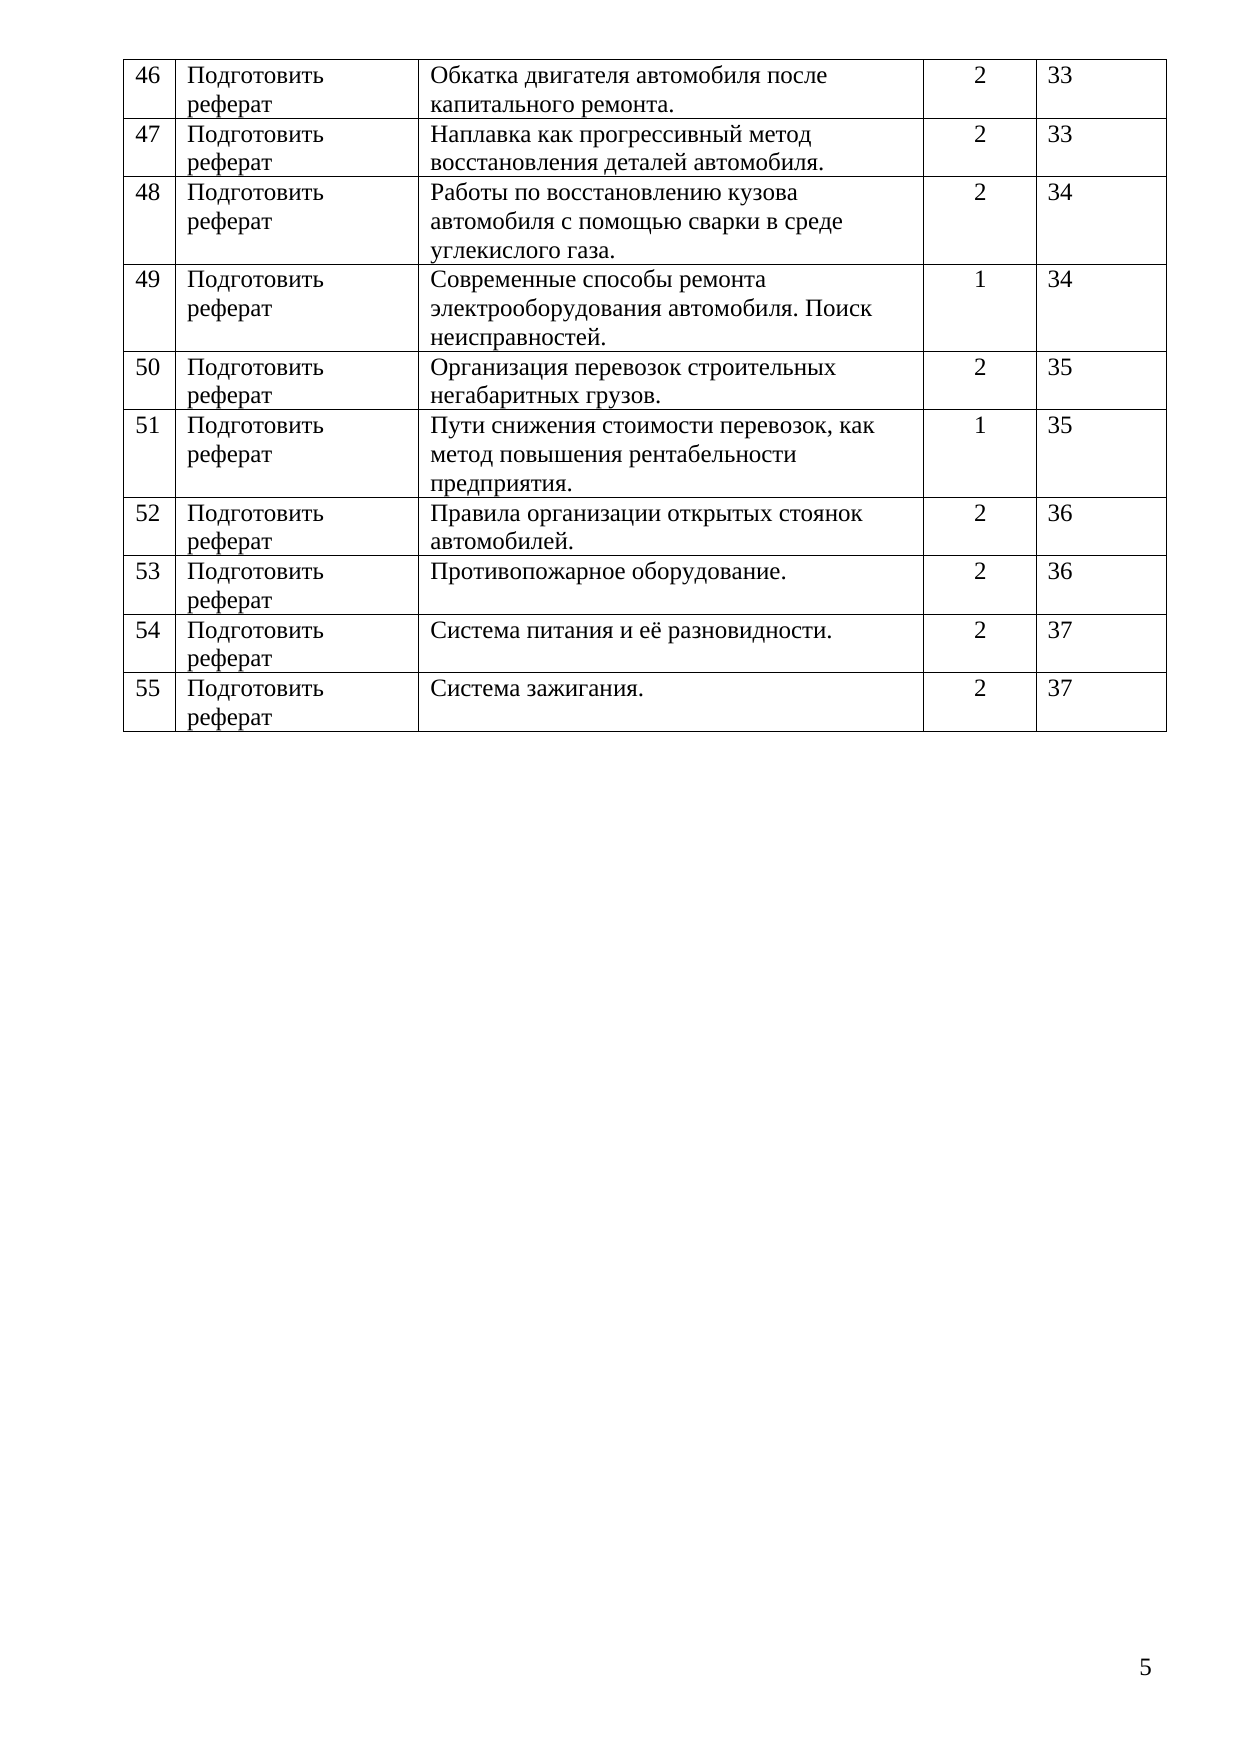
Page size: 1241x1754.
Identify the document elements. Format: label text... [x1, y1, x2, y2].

table_cell 55 [124, 673, 175, 731]
table_cell 47 [124, 119, 175, 176]
table_cell 2 [924, 673, 1036, 731]
table_cell 37 [1037, 673, 1166, 731]
table_cell 1 [924, 410, 1036, 497]
table_cell 51 [124, 410, 175, 497]
table_cell Подготовить реферат [176, 410, 418, 497]
table_cell Подготовить реферат [176, 673, 418, 731]
table_cell 49 [124, 265, 175, 351]
table_cell Подготовить реферат [176, 615, 418, 672]
table_cell 36 [1037, 556, 1166, 614]
table_cell Работы по восстановлению кузова автомобиля с помощью сварки в среде углекислого газа. [419, 177, 923, 263]
table_cell Подготовить реферат [176, 352, 418, 409]
table_cell 35 [1037, 410, 1166, 497]
table_cell Обкатка двигателя автомобиля после капитального ремонта. [419, 60, 923, 118]
table_cell 36 [1037, 498, 1166, 555]
table_cell Противопожарное оборудование. [419, 556, 923, 614]
table_cell 33 [1037, 60, 1166, 118]
table_cell 1 [924, 265, 1036, 351]
table_cell 2 [924, 615, 1036, 672]
table_cell Подготовить реферат [176, 265, 418, 351]
table_cell Система зажигания. [419, 673, 923, 731]
table_cell 52 [124, 498, 175, 555]
table_cell 2 [924, 556, 1036, 614]
table_cell 53 [124, 556, 175, 614]
table_cell 54 [124, 615, 175, 672]
table_cell 37 [1037, 615, 1166, 672]
table_cell Подготовить реферат [176, 556, 418, 614]
table_cell 2 [924, 352, 1036, 409]
table_cell 35 [1037, 352, 1166, 409]
table_cell Подготовить реферат [176, 60, 418, 118]
table_cell Современные способы ремонта электрооборудования автомобиля. Поиск неисправностей. [419, 265, 923, 351]
table_cell 2 [924, 60, 1036, 118]
table_cell 46 [124, 60, 175, 118]
table_cell Организация перевозок строительных негабаритных грузов. [419, 352, 923, 409]
table_cell Подготовить реферат [176, 498, 418, 555]
table_cell 34 [1037, 177, 1166, 263]
table_cell 48 [124, 177, 175, 263]
table_cell 2 [924, 119, 1036, 176]
table_cell Правила организации открытых стоянок автомобилей. [419, 498, 923, 555]
table_cell Пути снижения стоимости перевозок, как метод повышения рентабельности предприятия. [419, 410, 923, 497]
table_cell 33 [1037, 119, 1166, 176]
table_cell Система питания и её разновидности. [419, 615, 923, 672]
table_cell Подготовить реферат [176, 177, 418, 263]
table_cell Подготовить реферат [176, 119, 418, 176]
table_cell 50 [124, 352, 175, 409]
table_cell 2 [924, 498, 1036, 555]
table_cell 2 [924, 177, 1036, 263]
table_cell 34 [1037, 265, 1166, 351]
table_cell Наплавка как прогрессивный метод восстановления деталей автомобиля. [419, 119, 923, 176]
